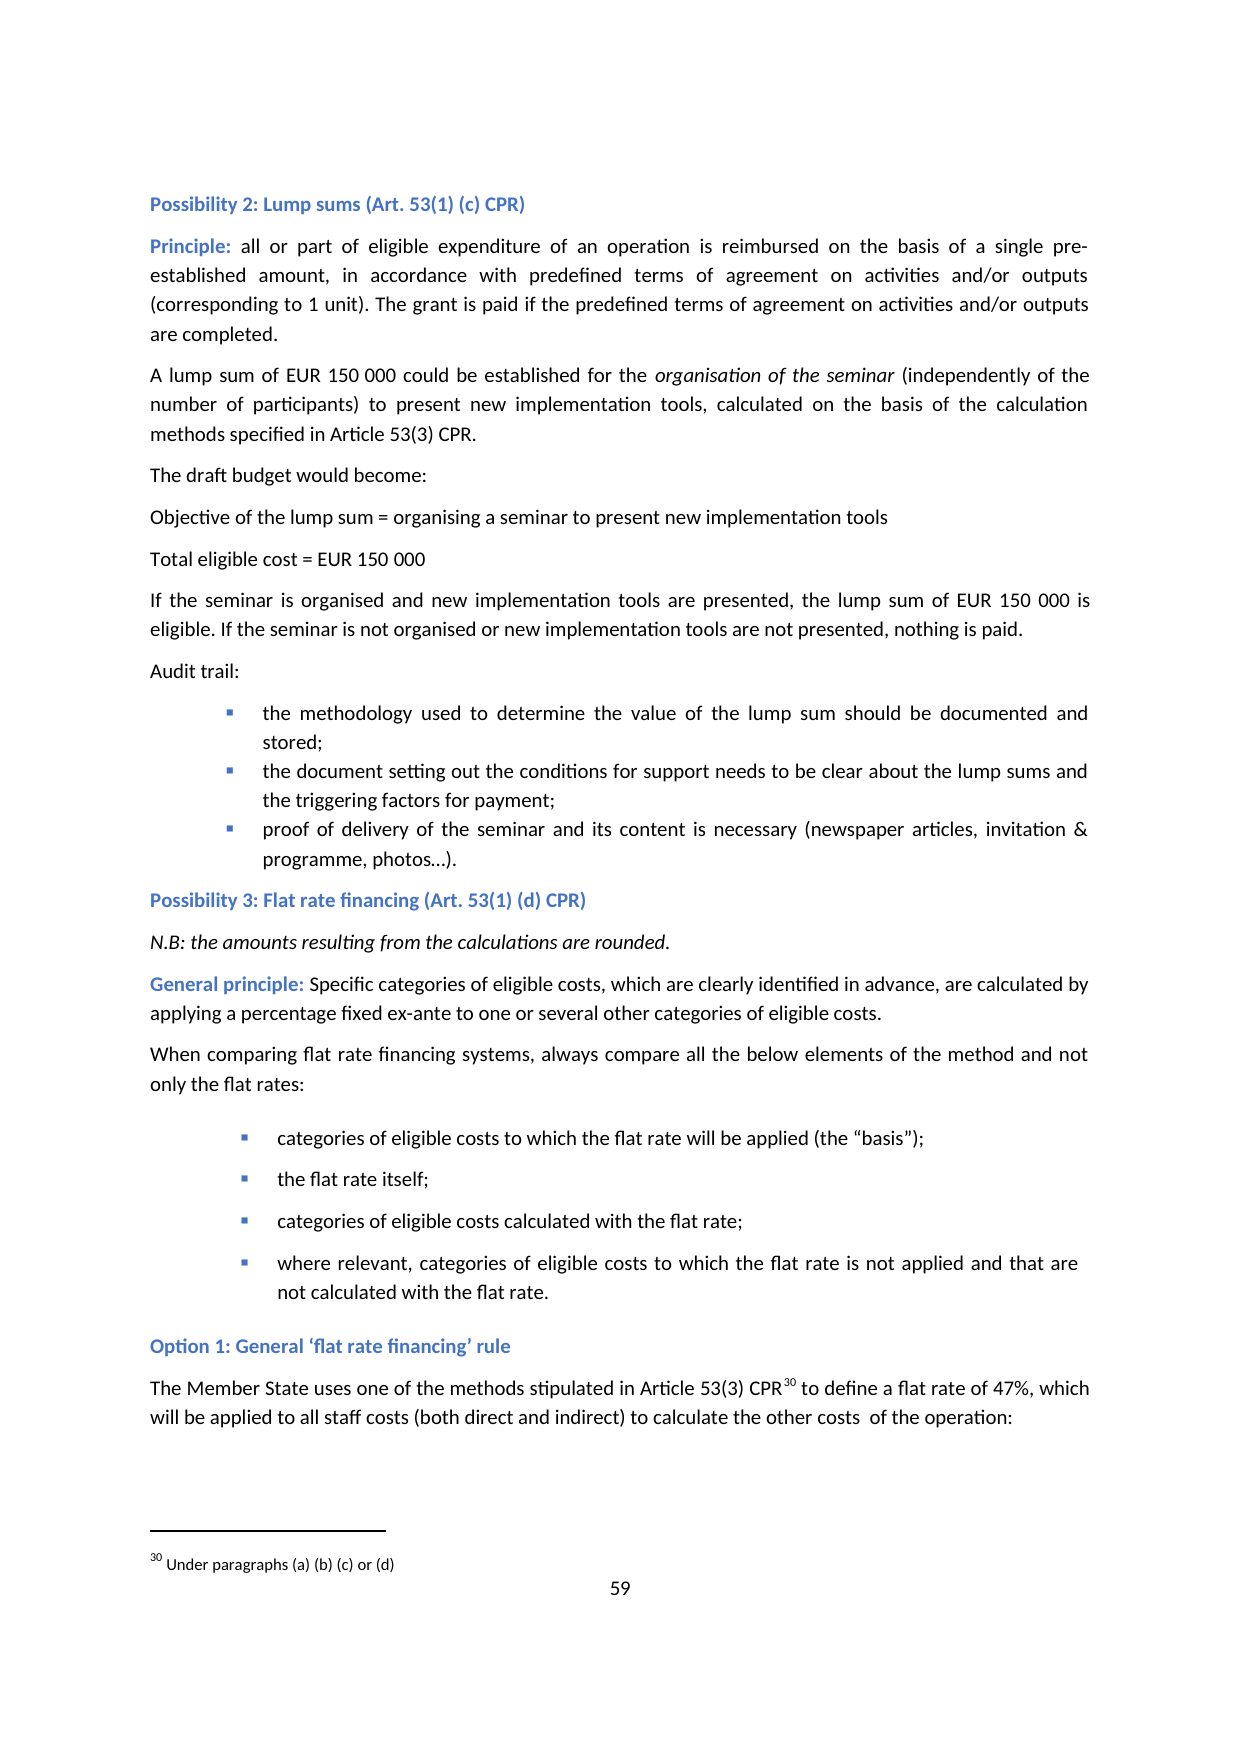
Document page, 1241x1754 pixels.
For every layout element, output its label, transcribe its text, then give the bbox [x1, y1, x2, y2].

text Audit trail: [150, 658, 1090, 684]
list the methodology used to determine the value of the lump sum should be documented and stored; [225, 700, 1090, 754]
text General principle: Specific categories of eligible costs, which are clearly identified in advance, are calculated by applying a percentage fixed ex-ante to one or several other categories of eligible costs. [150, 971, 1090, 1025]
text The draft budget would become: [150, 462, 1090, 488]
text Objective of the lump sum = organising a seminar to present new implementation tools [150, 504, 1090, 529]
text If the seminar is organised and new implementation tools are presented, the lump sum of EUR 150 000 is eligible. If the seminar is not organised or new implementation tools are not presented, nothing is paid. [150, 587, 1090, 642]
text A lump sum of EUR 150 000 could be established for the organisation of the seminar (independently of the number of participants) to present new implementation tools, calculated on the basis of the calculation methods specified in Article 53(3) CPR. [150, 362, 1090, 446]
text N.B: the amounts resulting from the calculations are rounded. [150, 929, 1090, 954]
text Possibility 2: Lump sums (Art. 53(1) (c) CPR) [150, 192, 1090, 217]
text Principle: all or part of eligible expenditure of an operation is reimbursed on the basis of a single pre-established amount, in accordance with predefined terms of agreement on activities and/or outputs (corresponding to 1 unit). The grant is paid if the predefined terms of agreement on activities and/or outputs are completed. [150, 233, 1090, 346]
text Possibility 3: Flat rate financing (Art. 53(1) (d) CPR) [150, 887, 1090, 913]
list the document setting out the conditions for support needs to be clear about the lump sums and the triggering factors for payment; [225, 758, 1090, 813]
list proof of delivery of the seminar and its content is necessary (newspaper articles, invitation & programme, photos…). [225, 817, 1090, 871]
text Option 1: General ‘flat rate financing’ rule [150, 1333, 1090, 1358]
text When comparing flat rate financing systems, always compare all the below elements of the method and not only the flat rates: [150, 1042, 1090, 1096]
text The Member State uses one of the methods stipulated in Article 53(3) CPR to define a flat rate of 47%, which will be applied to all staff costs (both direct and indirect) to calculate the other costs of the operation: [150, 1375, 1090, 1429]
text Total eligible cost = EUR 150 000 [150, 546, 1090, 571]
table_header categories of eligible costs to which the flat rate will be applied (the “basis”); the flat rate itself; categories of eligible costs calculated with the flat rate; where relevant, categories of eligible costs to which the flat rate is not applied and that are not calculated with the flat rate. [191, 1113, 1092, 1321]
